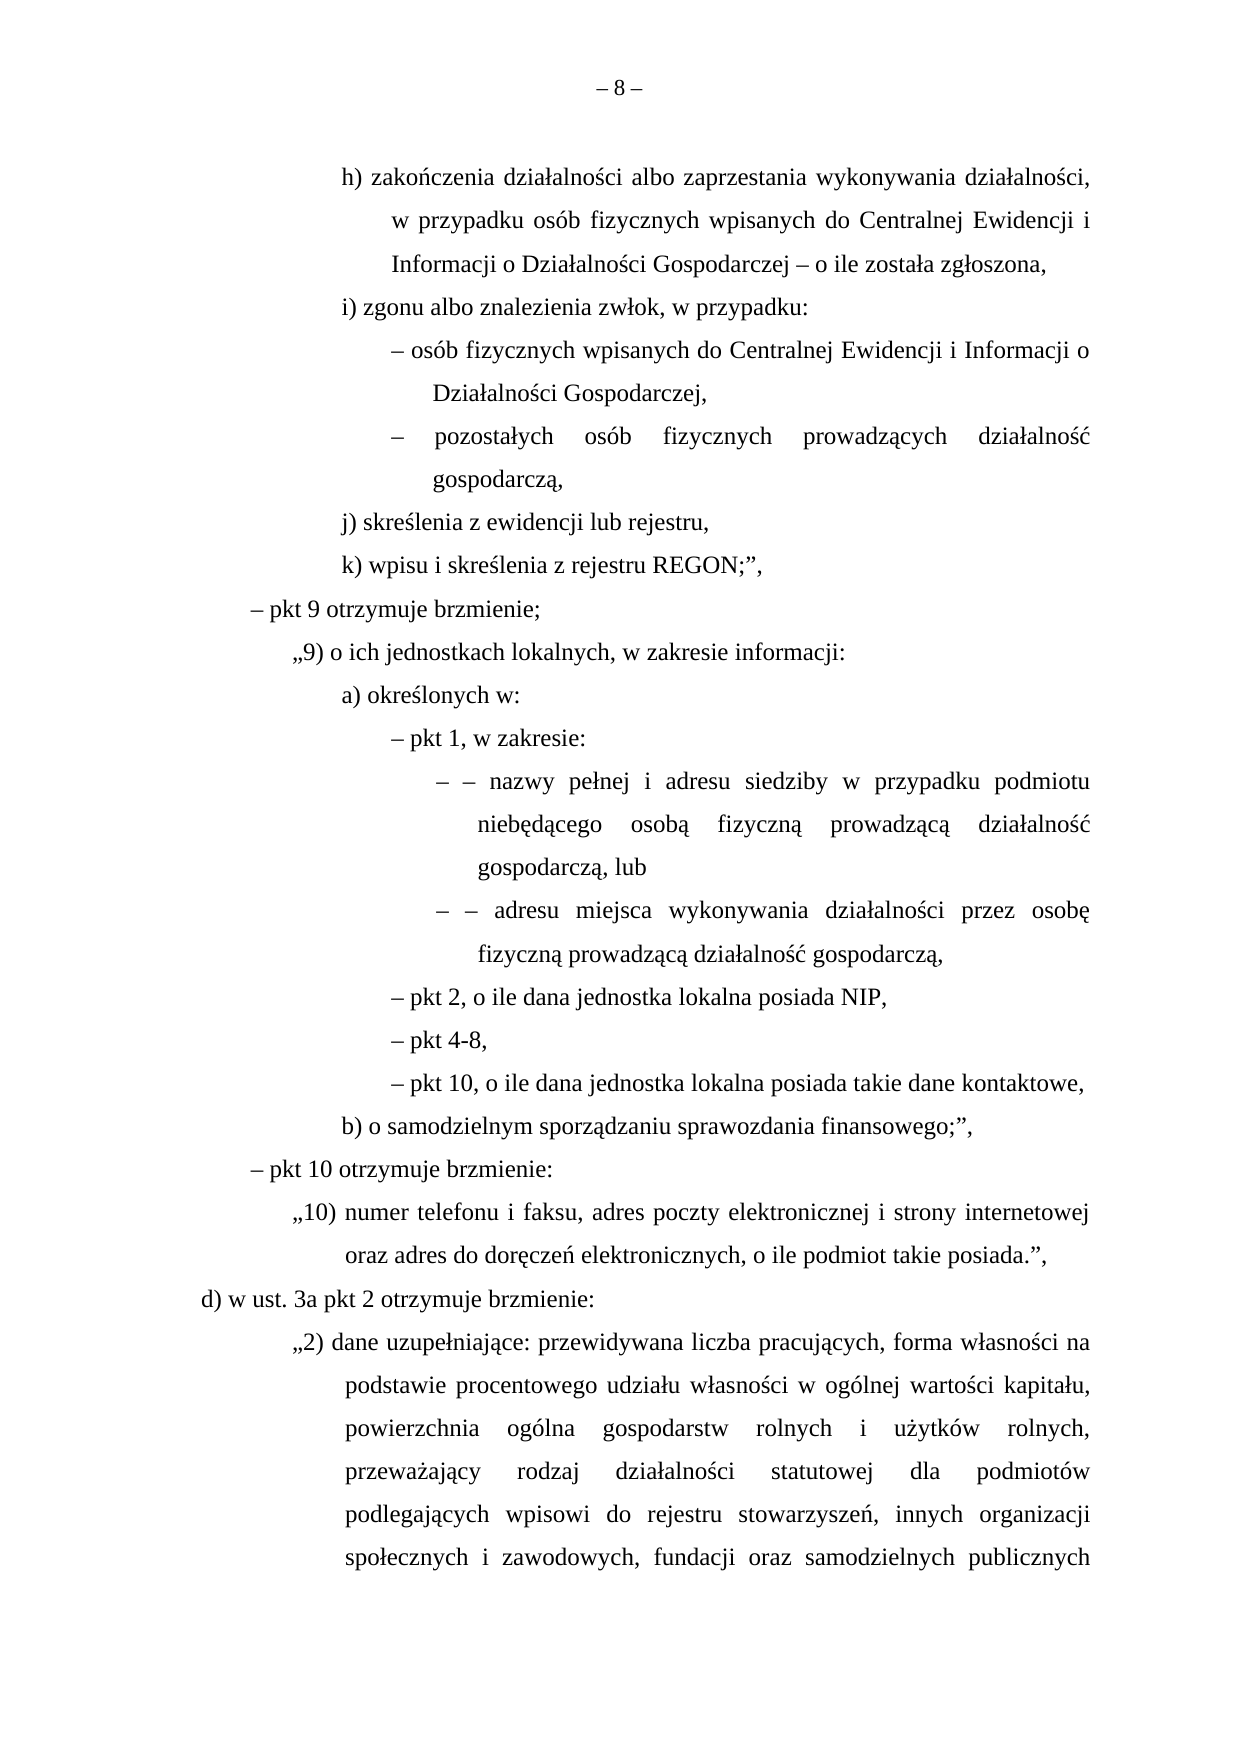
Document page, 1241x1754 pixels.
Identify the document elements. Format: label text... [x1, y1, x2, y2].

text i) zgonu albo znalezienia zwłok, w przypadku: [341, 292, 1091, 321]
text – pkt 10, o ile dana jednostka lokalna posiada takie dane kontaktowe, [391, 1068, 1091, 1097]
text – pozostałych osób fizycznych prowadzących działalność gospodarczą, [391, 421, 1091, 493]
text – pkt 9 otrzymuje brzmienie; [251, 594, 1091, 622]
text – pkt 2, o ile dana jednostka lokalna posiada NIP, [391, 982, 1091, 1011]
text – pkt 10 otrzymuje brzmienie: [251, 1154, 1091, 1183]
text „10) numer telefonu i faksu, adres poczty elektronicznej i strony internetowej oraz adres do doręczeń elektronicznych, o ile podmiot takie posiada.”, [292, 1197, 1091, 1269]
text – osób fizycznych wpisanych do Centralnej Ewidencji i Informacji o Działalności Gospodarczej, [391, 335, 1091, 407]
text j) skreślenia z ewidencji lub rejestru, [341, 507, 1091, 536]
text – – adresu miejsca wykonywania działalności przez osobę fizyczną prowadzącą działalność gospodarczą, [436, 896, 1091, 967]
text a) określonych w: [341, 680, 1091, 709]
text d) w ust. 3a pkt 2 otrzymuje brzmienie: [201, 1284, 1091, 1312]
text b) o samodzielnym sporządzaniu sprawozdania finansowego;”, [341, 1111, 1091, 1140]
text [292, 1327, 1091, 1571]
text – pkt 1, w zakresie: [391, 723, 1091, 752]
text – pkt 4-8, [391, 1025, 1091, 1054]
text h) zakończenia działalności albo zaprzestania wykonywania działalności, w przypadku osób fizycznych wpisanych do Centralnej Ewidencji i Informacji o Działalności Gospodarczej – o ile została zgłoszona, [341, 162, 1091, 277]
text – – nazwy pełnej i adresu siedziby w przypadku podmiotu niebędącego osobą fizyczną prowadzącą działalność gospodarczą, lub [436, 766, 1091, 881]
text „9) o ich jednostkach lokalnych, w zakresie informacji: [292, 637, 1091, 666]
text k) wpisu i skreślenia z rejestru REGON;”, [341, 551, 1091, 579]
